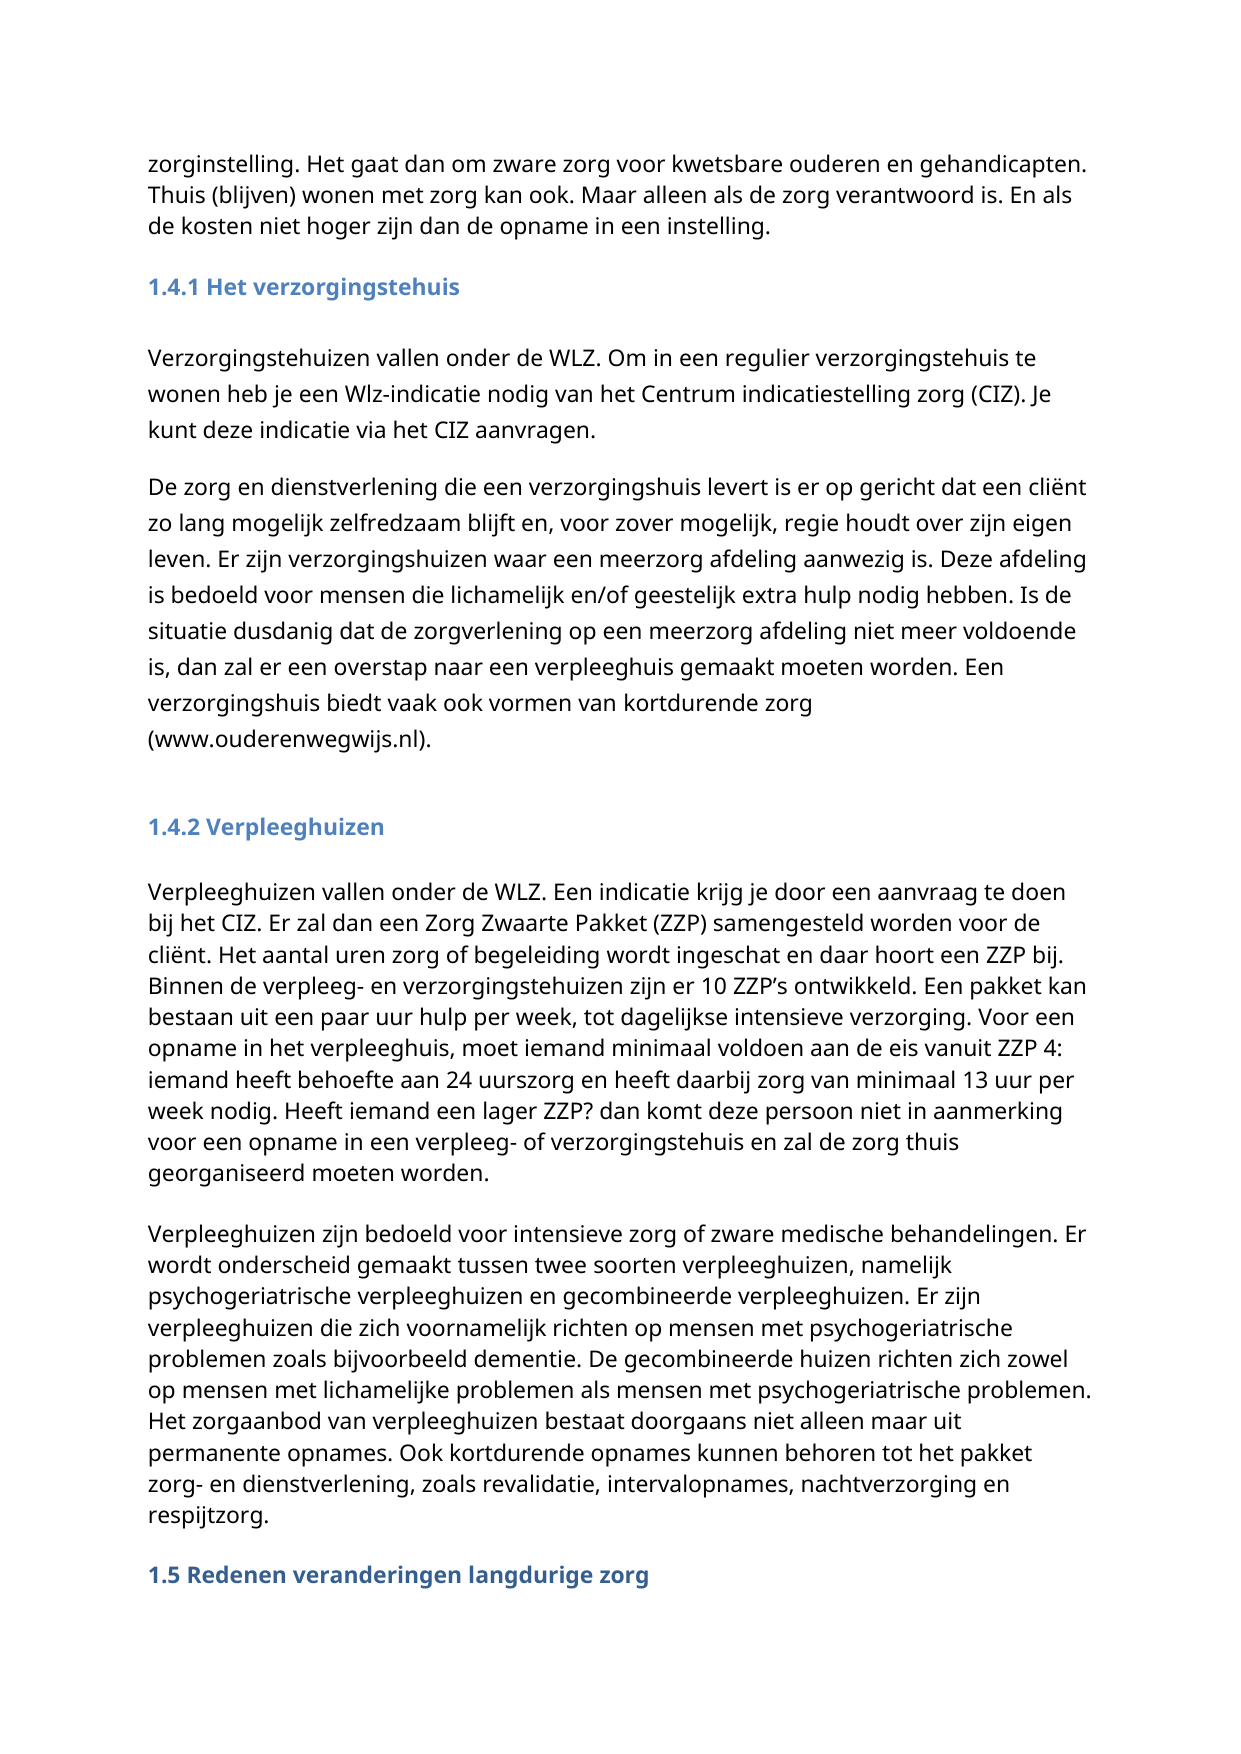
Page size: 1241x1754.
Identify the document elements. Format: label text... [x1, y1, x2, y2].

subtitle 1.4.1 Het verzorgingstehuis [148, 271, 1093, 302]
text De zorg en dienstverlening die een verzorgingshuis levert is er op gericht dat een cliënt zo lang mogelijk zelfredzaam blijft en, voor zover mogelijk, regie houdt over zijn eigen leven. Er zijn verzorgingshuizen waar een meerzorg afdeling aanwezig is. Deze afdeling is bedoeld voor mensen die lichamelijk en/of geestelijk extra hulp nodig hebben. Is de situatie dusdanig dat de zorgverlening op een meerzorg afdeling niet meer voldoende is, dan zal er een overstap naar een verpleeghuis gemaakt moeten worden. Een verzorgingshuis biedt vaak ook vormen van kortdurende zorg (www.ouderenwegwijs.nl). [148, 471, 1093, 786]
text Verzorgingstehuizen vallen onder de WLZ. Om in een regulier verzorgingstehuis te wonen heb je een Wlz-indicatie nodig van het Centrum indicatiestelling zorg (CIZ). Je kunt deze indicatie via het CIZ aanvragen. [148, 306, 1093, 446]
subtitle 1.4.2 Verpleeghuizen [148, 811, 1093, 842]
text Verpleeghuizen vallen onder de WLZ. Een indicatie krijg je door een aanvraag te doen bij het CIZ. Er zal dan een Zorg Zwaarte Pakket (ZZP) samengesteld worden voor de cliënt. Het aantal uren zorg of begeleiding wordt ingeschat en daar hoort een ZZP bij. Binnen de verpleeg- en verzorgingstehuizen zijn er 10 ZZP’s ontwikkeld. Een pakket kan bestaan uit een paar uur hulp per week, tot dagelijkse intensieve verzorging. Voor een opname in het verpleeghuis, moet iemand minimaal voldoen aan de eis vanuit ZZP 4: iemand heeft behoefte aan 24 uurszorg en heeft daarbij zorg van minimaal 13 uur per week nodig. Heeft iemand een lager ZZP? dan komt deze persoon niet in aanmerking voor een opname in een verpleeg- of verzorgingstehuis en zal de zorg thuis georganiseerd moeten worden. [148, 876, 1093, 1189]
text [148, 148, 1093, 241]
text Verpleeghuizen zijn bedoeld voor intensieve zorg of zware medische behandelingen. Er wordt onderscheid gemaakt tussen twee soorten verpleeghuizen, namelijk psychogeriatrische verpleeghuizen en gecombineerde verpleeghuizen. Er zijn verpleeghuizen die zich voornamelijk richten op mensen met psychogeriatrische problemen zoals bijvoorbeeld dementie. De gecombineerde huizen richten zich zowel op mensen met lichamelijke problemen als mensen met psychogeriatrische problemen. Het zorgaanbod van verpleeghuizen bestaat doorgaans niet alleen maar uit permanente opnames. Ook kortdurende opnames kunnen behoren tot het pakket zorg- en dienstverlening, zoals revalidatie, intervalopnames, nachtverzorging en respijtzorg. [148, 1218, 1093, 1530]
subtitle 1.5 Redenen veranderingen langdurige zorg [148, 1559, 1093, 1591]
